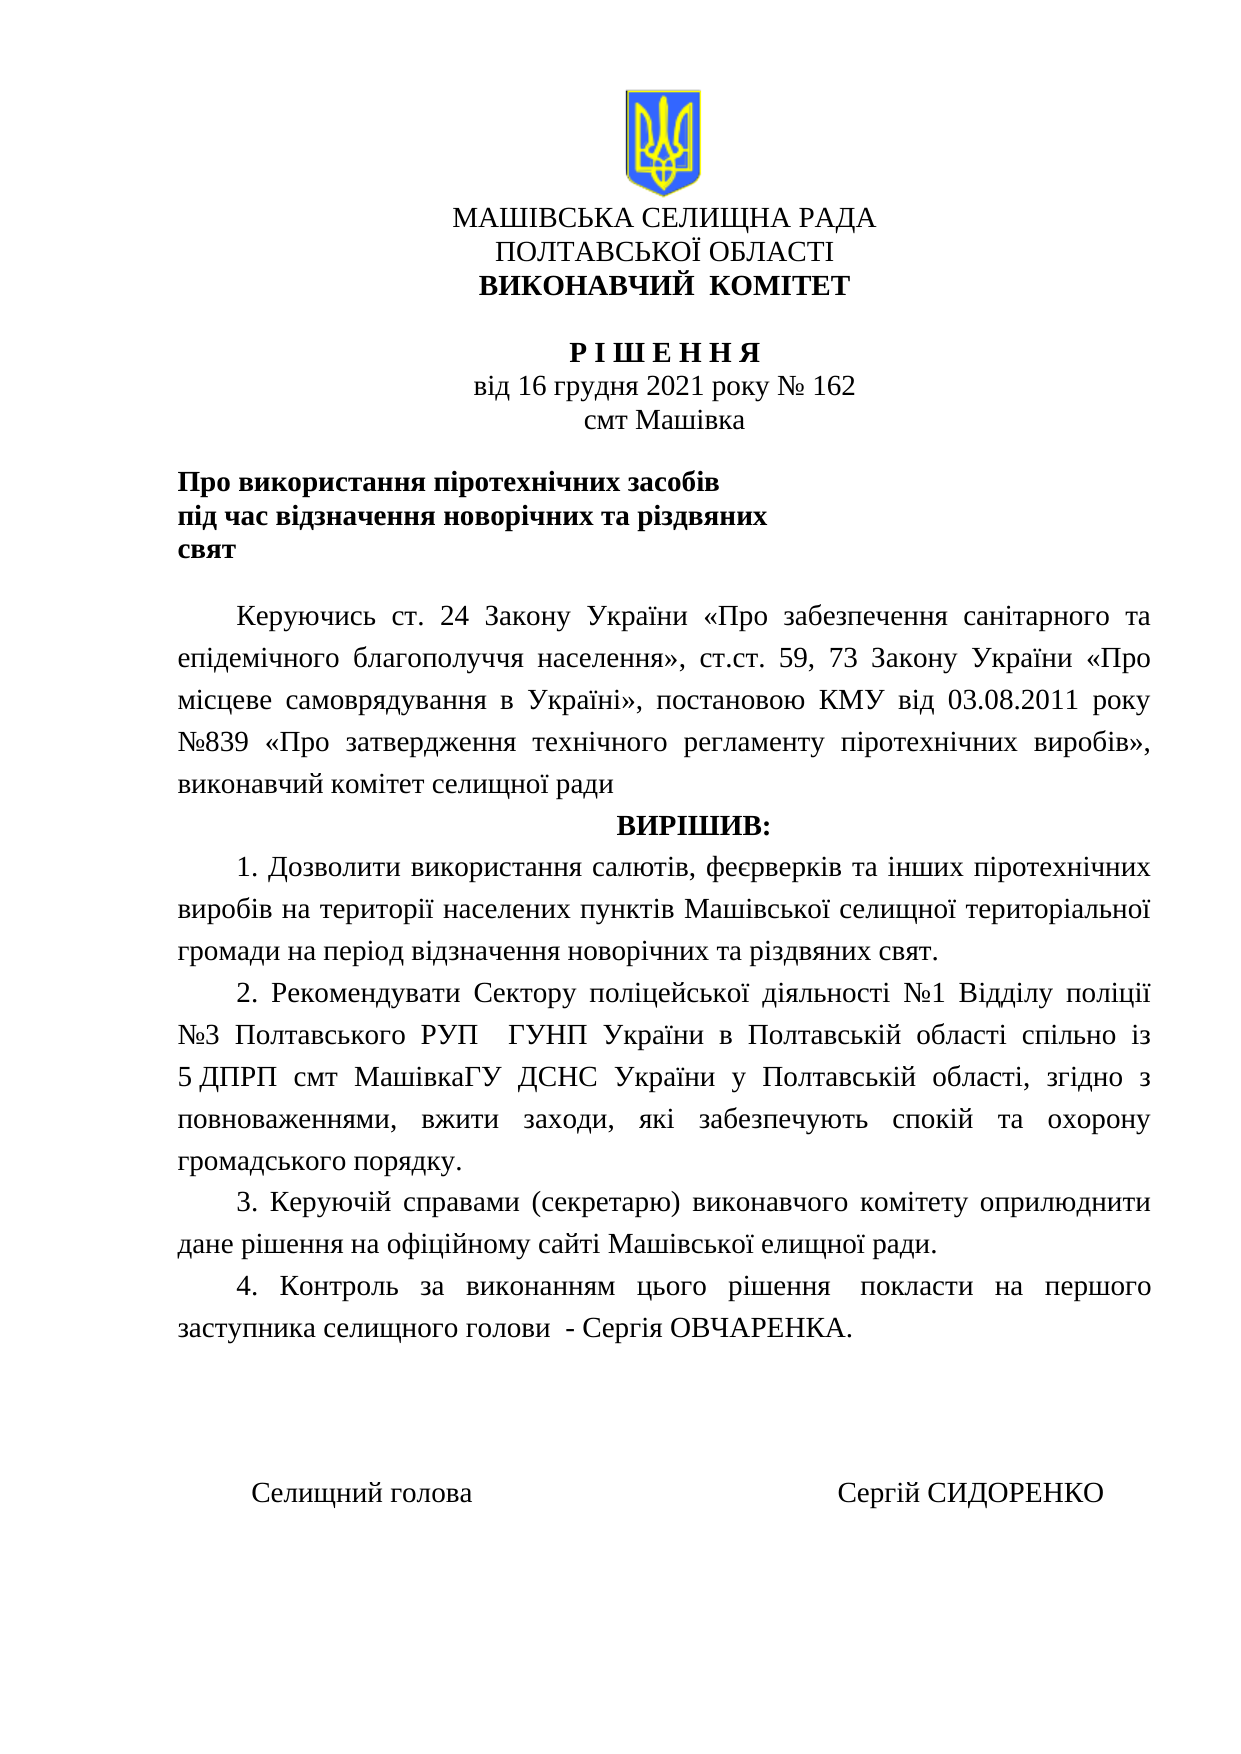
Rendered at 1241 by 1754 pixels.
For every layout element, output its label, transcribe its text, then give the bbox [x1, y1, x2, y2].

text 3. Керуючій справами (секретарю) виконавчого комітету оприлюднити дане рішення на офіційному сайті Машівської елищної ради. [177, 1184, 1152, 1260]
text ПОЛТАВСЬКОЇ ОБЛАСТІ [177, 234, 1152, 268]
text Р І Ш Е Н Н Я [177, 335, 1152, 368]
text ВИКОНАВЧИЙ КОМІТЕТ [177, 268, 1152, 301]
text Про використання піротехнічних засобів [177, 464, 1152, 498]
text 2. Рекомендувати Сектору поліцейської діяльності №1 Відділу поліції №3 Полтавського РУП ГУНП України в Полтавській області спільно із 5 ДПРП смт МашівкаГУ ДСНС України у Полтавській області, згідно з повноваженнями, вжити заходи, які забезпечують спокій та охорону громадського порядку. [177, 975, 1152, 1176]
text ВИРІШИВ: [177, 808, 1152, 841]
text 1. Дозволити використання салютів, феєрверків та інших піротехнічних виробів на території населених пунктів Машівської селищної територіальної громади на період відзначення новорічних та різдвяних свят. [177, 849, 1152, 967]
text смт Машівка [177, 402, 1152, 435]
text від 16 грудня 2021 року № 162 [177, 368, 1152, 402]
text Селищний голова Сергій СИДОРЕНКО [177, 1476, 1152, 1509]
text свят [177, 531, 1152, 565]
text МАШІВСЬКА СЕЛИЩНА РАДА [177, 201, 1152, 234]
text під час відзначення новорічних та різдвяних [177, 498, 1152, 531]
text Керуючись ст. 24 Закону України «Про забезпечення санітарного та епідемічного благополуччя населення», ст.ст. 59, 73 Закону України «Про місцеве самоврядування в Україні», постановою КМУ від 03.08.2011 року №839 «Про затвердження технічного регламенту піротехнічних виробів», виконавчий комітет селищної ради [177, 598, 1152, 799]
text 4. Контроль за виконанням цього рішення покласти на першого заступника селищного голови - Сергія ОВЧАРЕНКА. [177, 1268, 1152, 1344]
